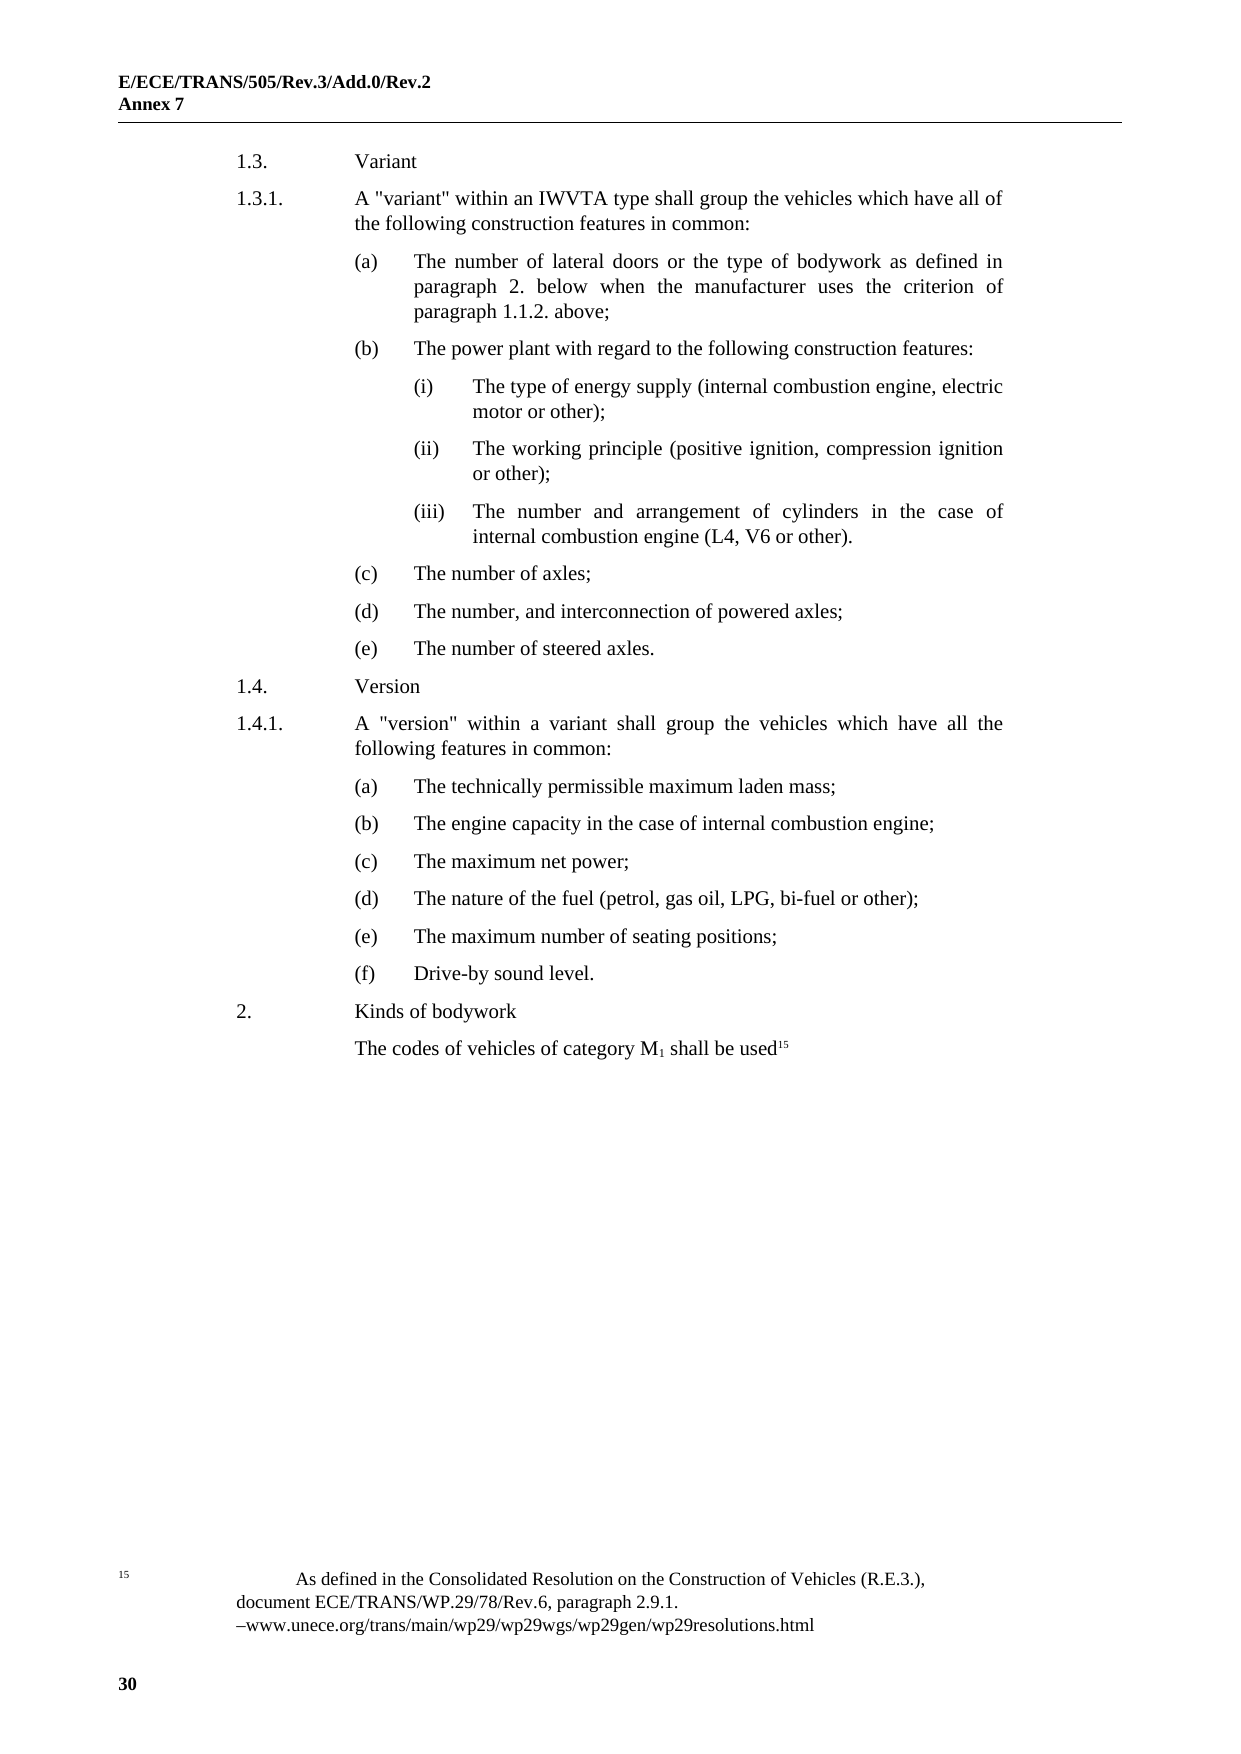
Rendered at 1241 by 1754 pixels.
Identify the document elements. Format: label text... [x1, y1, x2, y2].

text The codes of vehicles of category M1 shall be used [354, 1035, 1004, 1060]
text (f) Drive-by sound level. [354, 960, 1004, 985]
text (ii) The working principle (positive ignition, compression ignition or other); [413, 435, 1004, 485]
text 1.3. Variant [236, 148, 1004, 173]
text 1.4. Version [236, 673, 1004, 698]
text 1.3.1. A "variant" within an IWVTA type shall group the vehicles which have all of the following construction features in common: [236, 185, 1004, 235]
text (b) The power plant with regard to the following construction features: [354, 335, 1004, 360]
text (a) The number of lateral doors or the type of bodywork as defined in paragraph 2. below when the manufacturer uses the criterion of paragraph 1.1.2. above; [354, 248, 1004, 323]
text (a) The technically permissible maximum laden mass; [354, 773, 1004, 798]
text 2. Kinds of bodywork [236, 998, 1004, 1023]
text (e) The number of steered axles. [354, 635, 1004, 660]
text (c) The maximum net power; [354, 848, 1004, 873]
text (c) The number of axles; [354, 560, 1004, 585]
text 1.4.1. A "version" within a variant shall group the vehicles which have all the following features in common: [236, 710, 1004, 760]
text (d) The nature of the fuel (petrol, gas oil, LPG, bi-fuel or other); [354, 885, 1004, 910]
text (i) The type of energy supply (internal combustion engine, electric motor or other); [413, 373, 1004, 423]
text (e) The maximum number of seating positions; [354, 923, 1004, 948]
text (b) The engine capacity in the case of internal combustion engine; [354, 810, 1004, 835]
text (iii) The number and arrangement of cylinders in the case of internal combustion engine (L4, V6 or other). [413, 498, 1004, 548]
text (d) The number, and interconnection of powered axles; [354, 598, 1004, 623]
